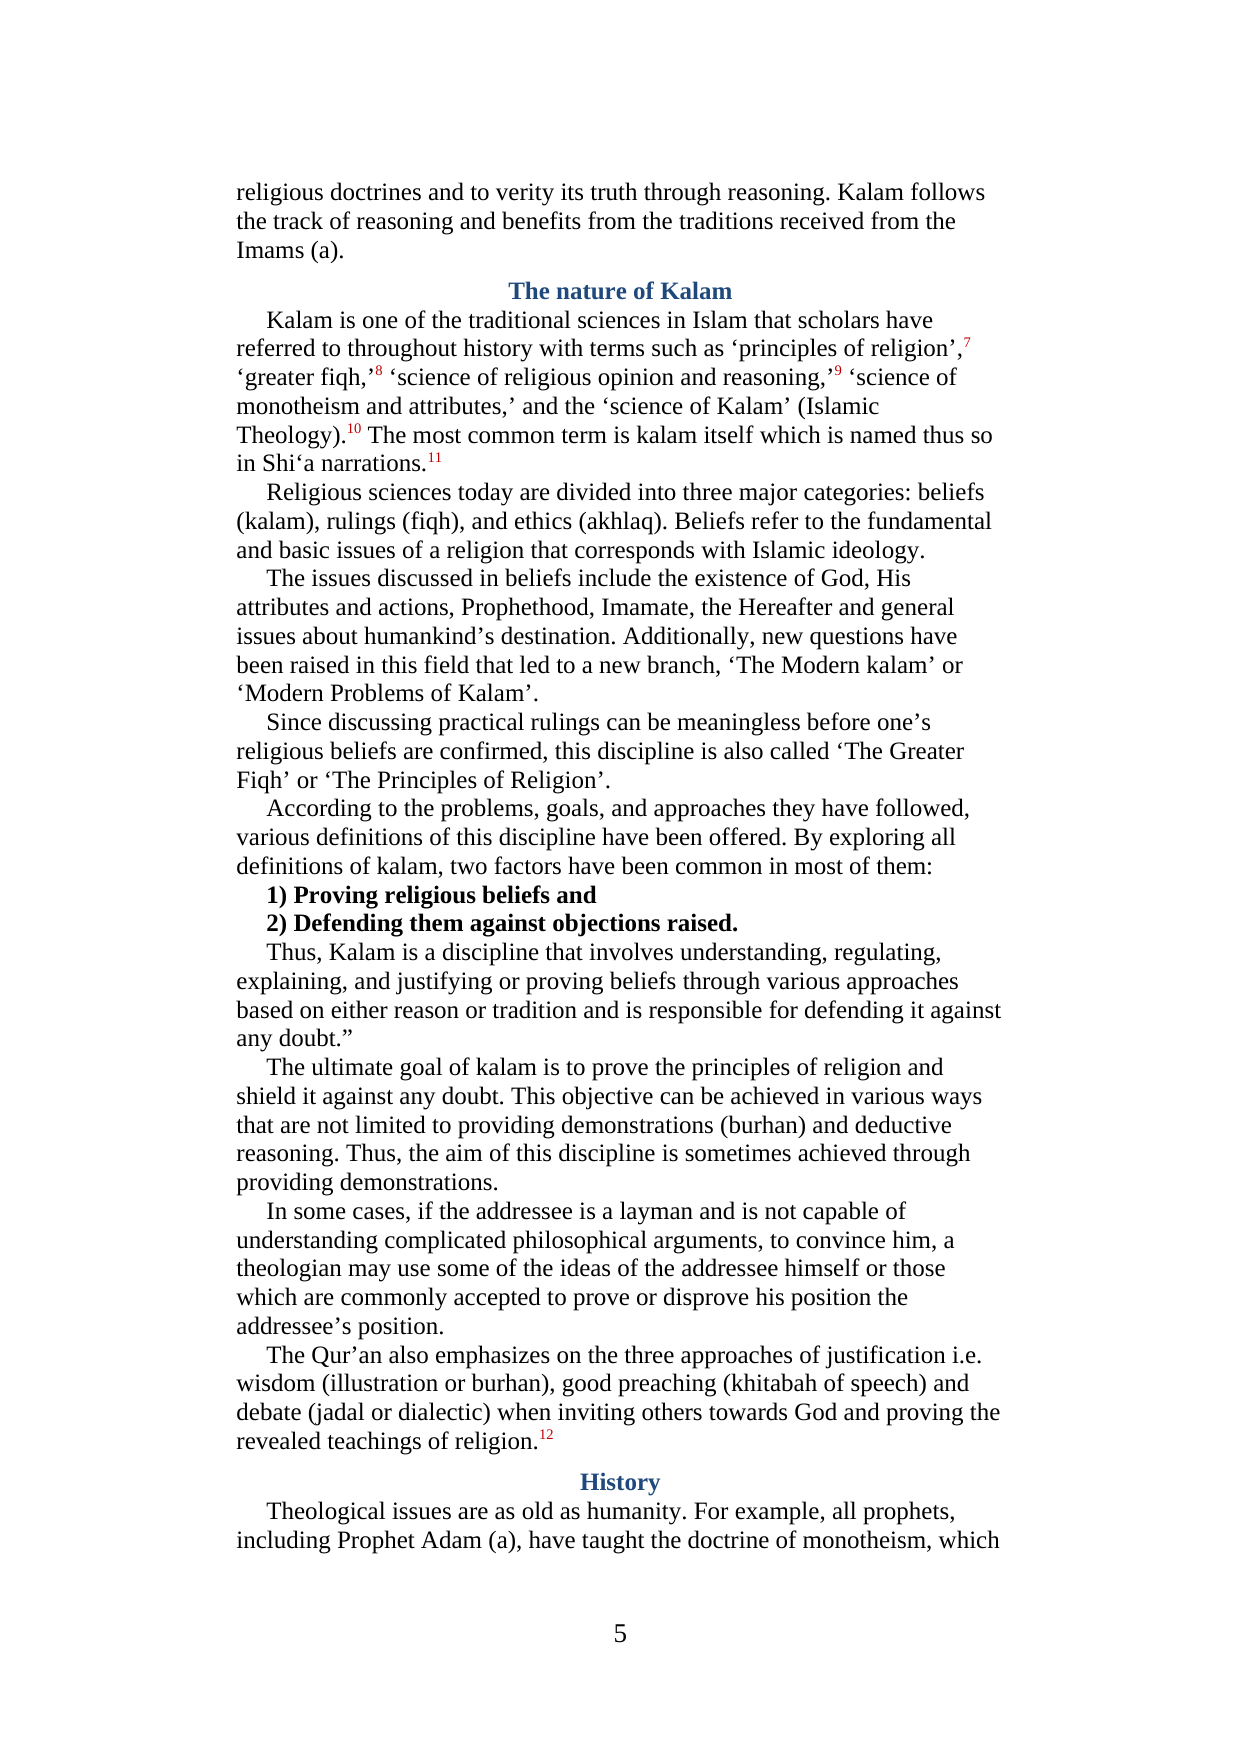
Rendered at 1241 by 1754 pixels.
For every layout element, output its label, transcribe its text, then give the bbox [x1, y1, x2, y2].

text The Qur’an also emphasizes on the three approaches of justification i.e. wisdom (illustration or burhan), good preaching (khitabah of speech) and debate (jadal or dialectic) when inviting others towards God and proving the revealed teachings of religion.12 [236, 1340, 1004, 1455]
text Kalam is one of the traditional sciences in Islam that scholars have referred to throughout history with terms such as ‘principles of religion’,7 ‘greater fiqh,’8 ‘science of religious opinion and reasoning,’9 ‘science of monotheism and attributes,’ and the ‘science of Kalam’ (Islamic Theology).10 The most common term is kalam itself which is named thus so in Shi‘a narrations.11 [236, 305, 1004, 477]
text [236, 1496, 1004, 1553]
subtitle History [236, 1467, 1004, 1496]
text According to the problems, goals, and approaches they have followed, various definitions of this discipline have been offered. By exploring all definitions of kalam, two factors have been common in most of them: [236, 793, 1004, 880]
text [236, 177, 1004, 263]
text Thus, Kalam is a discipline that involves understanding, regulating, explaining, and justifying or proving beliefs through various approaches based on either reason or tradition and is responsible for defending it against any doubt.” [236, 937, 1004, 1052]
text Since discussing practical rulings can be meaningless before one’s religious beliefs are confirmed, this discipline is also called ‘The Greater Fiqh’ or ‘The Principles of Religion’. [236, 707, 1004, 793]
subtitle The nature of Kalam [236, 276, 1004, 305]
text The ultimate goal of kalam is to prove the principles of religion and shield it against any doubt. This objective can be achieved in various ways that are not limited to providing demonstrations (burhan) and deductive reasoning. Thus, the aim of this discipline is sometimes achieved through providing demonstrations. [236, 1052, 1004, 1196]
text 1) Proving religious beliefs and [236, 880, 1004, 908]
text In some cases, if the addressee is a layman and is not capable of understanding complicated philosophical arguments, to convince him, a theologian may use some of the ideas of the addressee himself or those which are commonly accepted to prove or disprove his position the addressee’s position. [236, 1196, 1004, 1340]
text 2) Defending them against objections raised. [236, 908, 1004, 937]
text Religious sciences today are divided into three major categories: beliefs (kalam), rulings (fiqh), and ethics (akhlaq). Beliefs refer to the fundamental and basic issues of a religion that corresponds with Islamic ideology. [236, 477, 1004, 563]
text The issues discussed in beliefs include the existence of God, His attributes and actions, Prophethood, Imamate, the Hereafter and general issues about humankind’s destination. Additionally, new questions have been raised in this field that led to a new branch, ‘The Modern kalam’ or ‘Modern Problems of Kalam’. [236, 563, 1004, 707]
